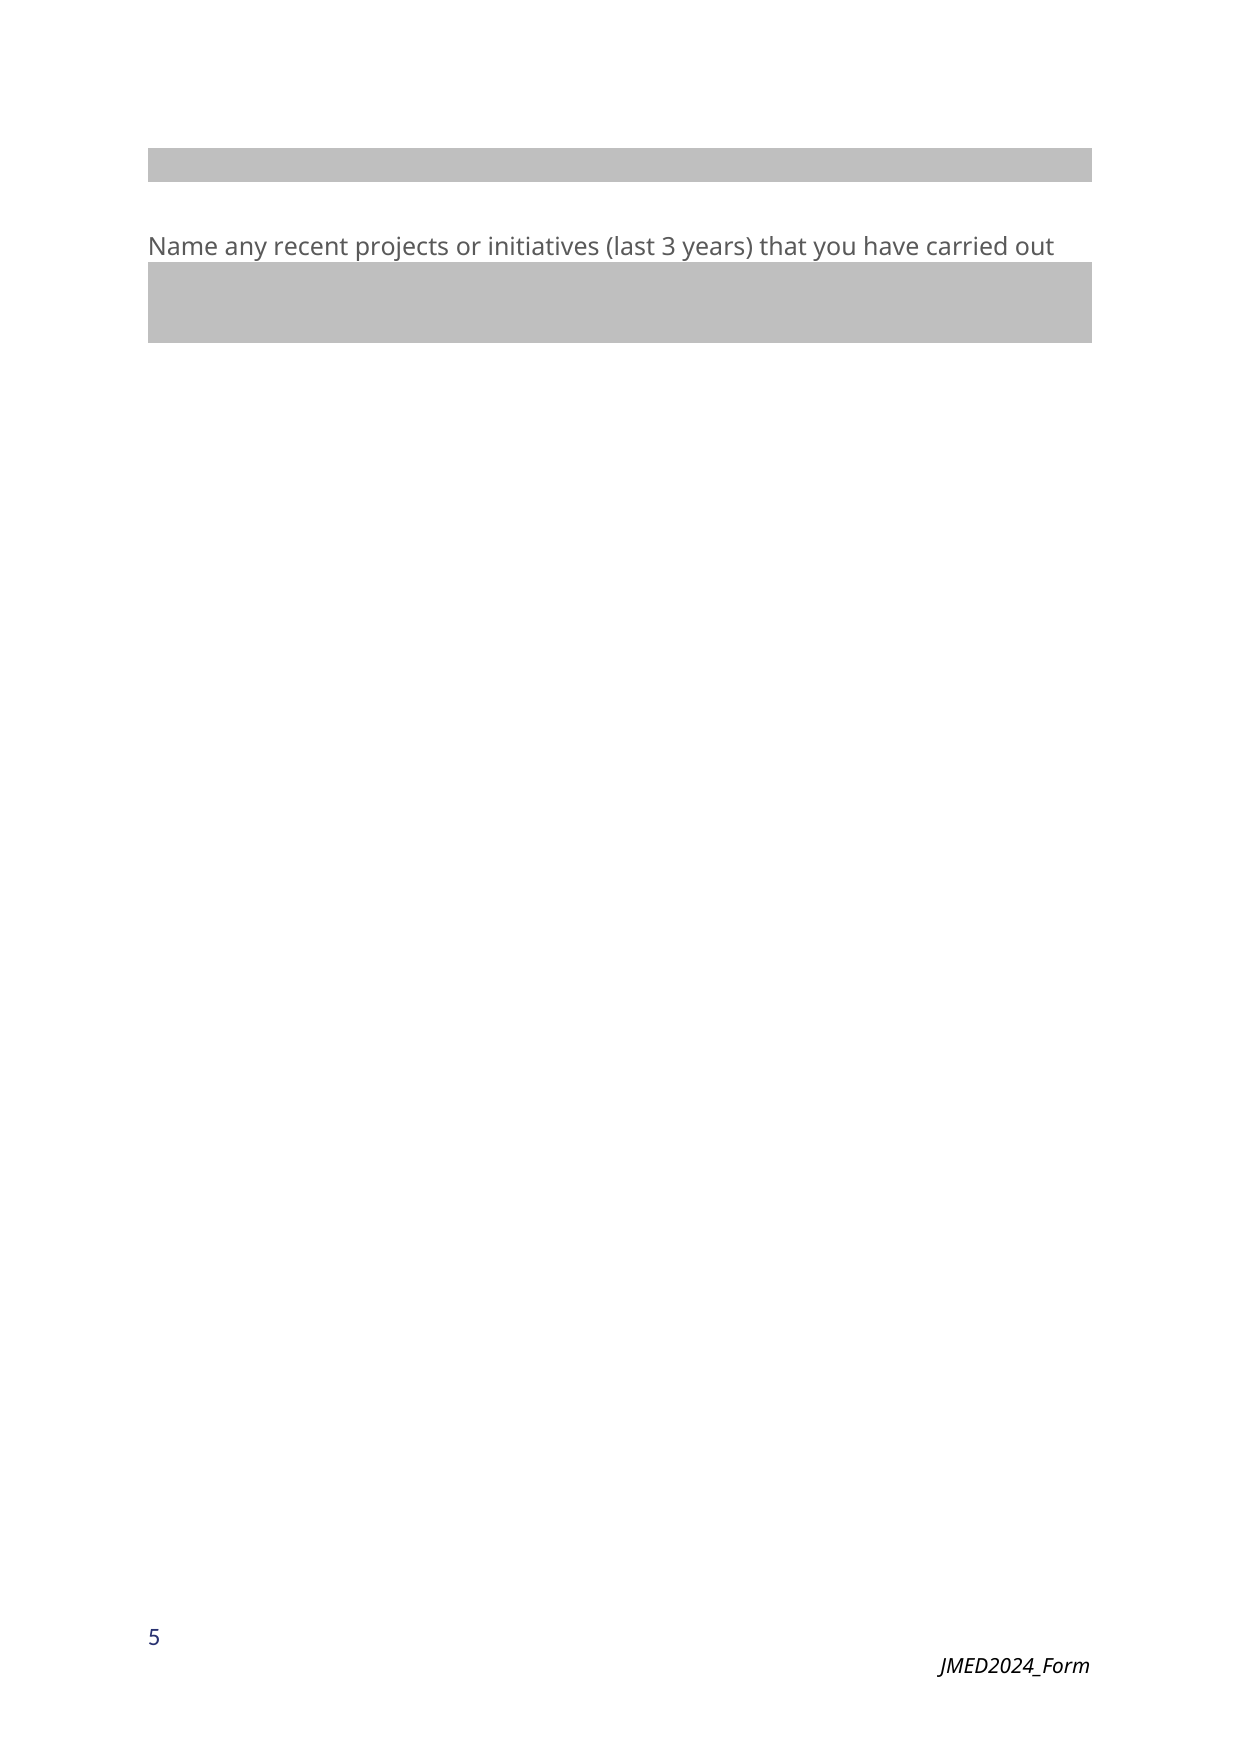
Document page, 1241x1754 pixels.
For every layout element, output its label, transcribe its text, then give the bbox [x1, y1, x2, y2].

text Name any recent projects or initiatives (last 3 years) that you have carried out [148, 228, 1122, 262]
